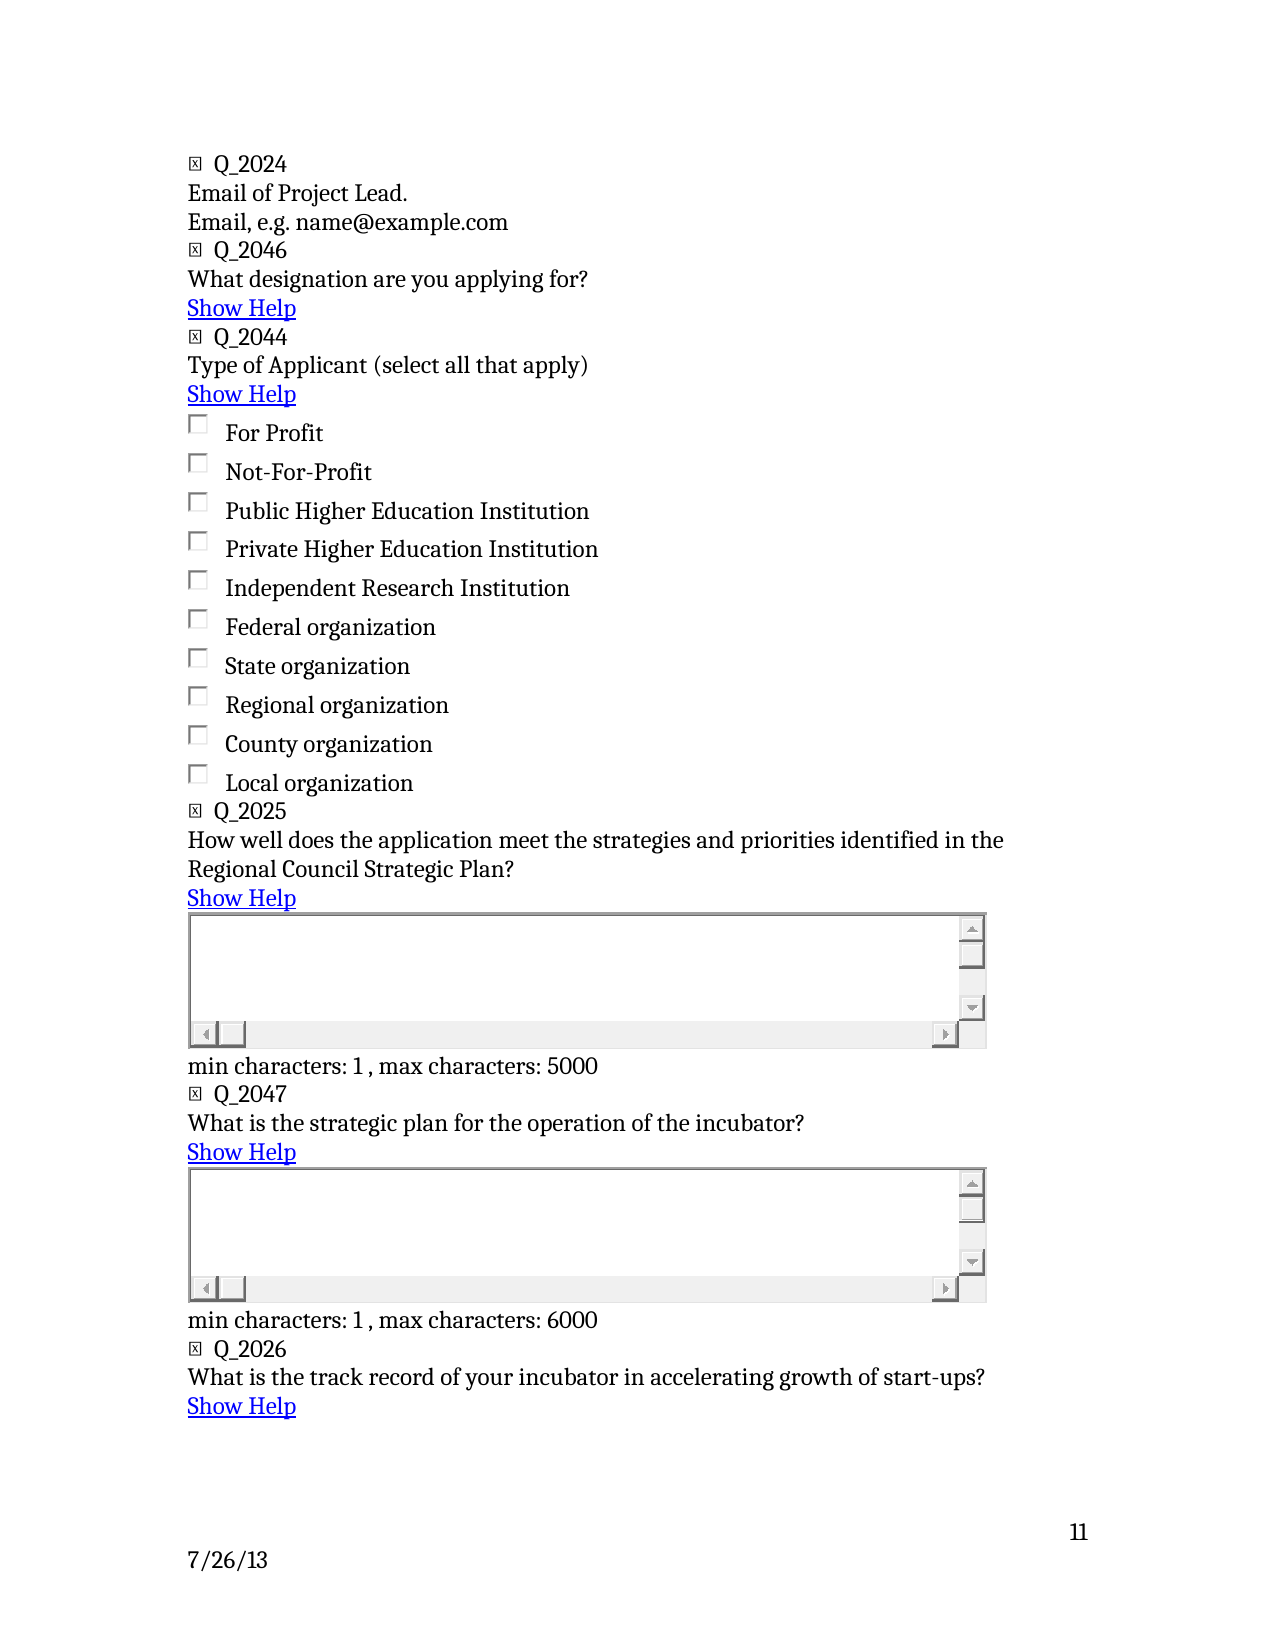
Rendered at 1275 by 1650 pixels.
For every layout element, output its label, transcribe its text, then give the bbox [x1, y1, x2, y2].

text  Q_2026 [187, 1334, 1087, 1363]
text Show Help [187, 294, 1087, 322]
text Show Help [187, 380, 1087, 409]
text Email, e.g. name@example.com [187, 207, 1087, 236]
text  Q_2047 [187, 1080, 1087, 1109]
text How well does the application meet the strategies and priorities identified in the Regional Council Strategic Plan? [187, 826, 1087, 883]
text  Q_2044 [187, 322, 1087, 351]
text Show Help [187, 1138, 1087, 1167]
text Email of Project Lead. [187, 179, 1087, 207]
text  Q_2046 [187, 236, 1087, 265]
text For Profit Not-For-Profit Public Higher Education Institution Private Higher Education Institution Independent Research Institution Federal organization State organization Regional organization County organization Local organization [187, 409, 1087, 797]
text Type of Applicant (select all that apply) [187, 351, 1087, 380]
text What designation are you applying for? [187, 265, 1087, 294]
text What is the track record of your incubator in accelerating growth of start-ups? [187, 1363, 1087, 1392]
text min characters: 1 , max characters: 5000 [187, 912, 1087, 1080]
text  Q_2024 [187, 150, 1087, 179]
text Show Help [187, 1392, 1087, 1421]
text  Q_2025 [187, 797, 1087, 826]
text Show Help [187, 883, 1087, 912]
text min characters: 1 , max characters: 6000 [187, 1167, 1087, 1334]
text What is the strategic plan for the operation of the incubator? [187, 1109, 1087, 1138]
